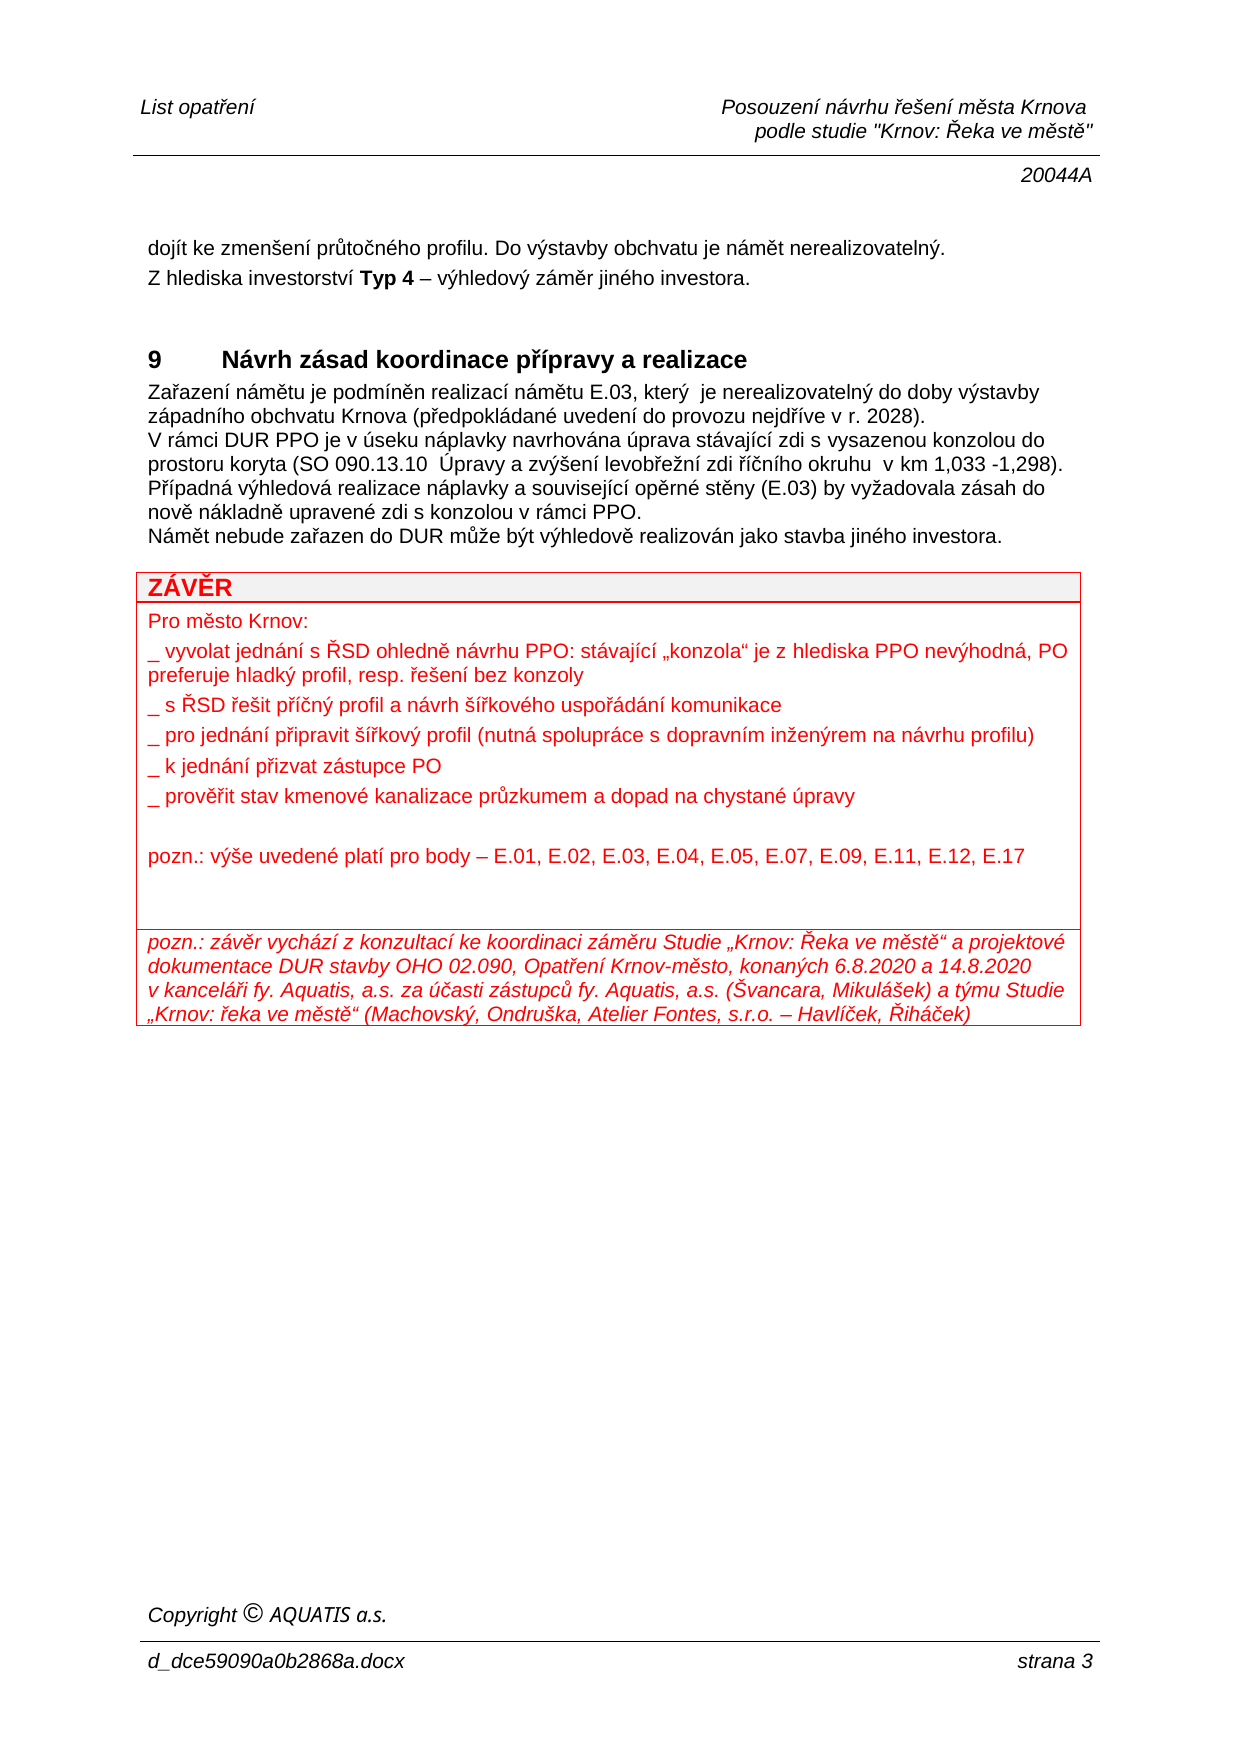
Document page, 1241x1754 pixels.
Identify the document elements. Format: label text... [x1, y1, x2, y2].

text Případná výhledová realizace náplavky a související opěrné stěny (E.03) by vyžadovala zásah do nově nákladně upravené zdi s konzolou v rámci PPO. [148, 476, 1092, 524]
text Zařazení námětu je podmíněn realizací námětu E.03, který je nerealizovatelný do doby výstavby západního obchvatu Krnova (předpokládané uvedení do provozu nejdříve v r. 2028). [148, 380, 1092, 428]
table_header ZÁVĚR [137, 573, 1080, 601]
text V rámci DUR PPO je v úseku náplavky navrhována úprava stávající zdi s vysazenou konzolou do prostoru koryta (SO 090.13.10 Úpravy a zvýšení levobřežní zdi říčního okruhu v km 1,033 -1,298). [148, 428, 1092, 476]
table_cell Pro město Krnov: _ vyvolat jednání s ŘSD ohledně návrhu PPO: stávající „konzola“ je z hlediska PPO nevýhodná, PO preferuje hladký profil, resp. řešení bez konzoly _ s ŘSD řešit příčný profil a návrh šířkového uspořádání komunikace _ pro jednání připravit šířkový profil (nutná spolupráce s dopravním inženýrem na návrhu profilu) _ k jednání přizvat zástupce PO _ prověřit stav kmenové kanalizace průzkumem a dopad na chystané úpravy pozn.: výše uvedené platí pro body – E.01, E.02, E.03, E.04, E.05, E.07, E.09, E.11, E.12, E.17 [137, 603, 1080, 928]
table_cell pozn.: závěr vychází z konzultací ke koordinaci záměru Studie „Krnov: Řeka ve městě“ a projektové dokumentace DUR stavby OHO 02.090, Opatření Krnov-město, konaných 6.8.2020 a 14.8.2020 v kanceláři fy. Aquatis, a.s. za účasti zástupců fy. Aquatis, a.s. (Švancara, Mikulášek) a týmu Studie „Krnov: řeka ve městě“ (Machovský, Ondruška, Atelier Fontes, s.r.o. – Havlíček, Řiháček) [137, 930, 1080, 1025]
text Z hlediska investorství Typ 4 – výhledový záměr jiného investora. [148, 266, 1092, 290]
text 9 Návrh zásad koordinace přípravy a realizace [148, 345, 1092, 374]
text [148, 236, 1092, 259]
text Námět nebude zařazen do DUR může být výhledově realizován jako stavba jiného investora. [148, 524, 1092, 548]
